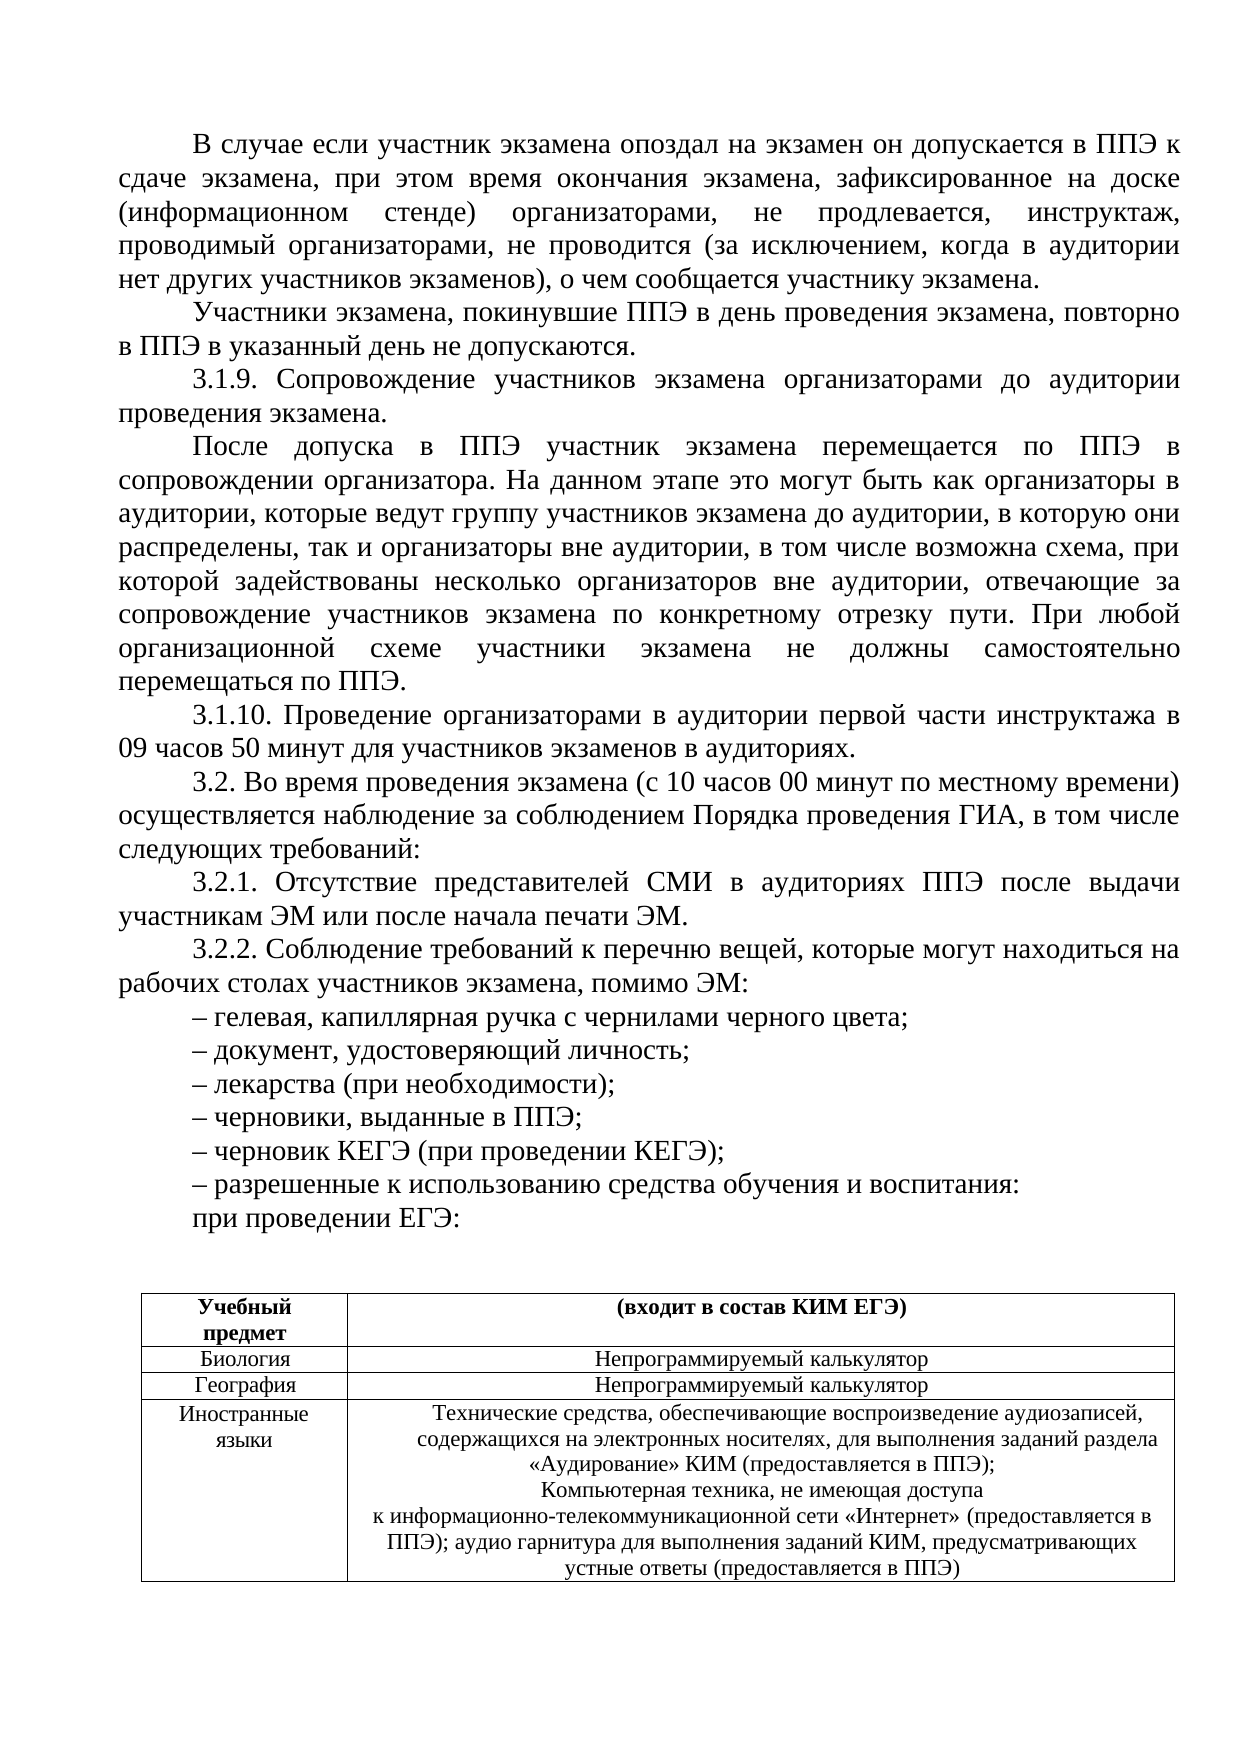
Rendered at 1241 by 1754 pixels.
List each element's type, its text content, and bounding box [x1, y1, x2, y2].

table_cell География [142, 1373, 347, 1399]
text – черновики, выданные в ППЭ; [118, 1099, 1181, 1133]
text 3.2. Во время проведения экзамена (с 10 часов 00 минут по местному времени) осуществляется наблюдение за соблюдением Порядка проведения ГИА, в том числе следующих требований: [118, 764, 1181, 864]
table_header (входит в состав КИМ ЕГЭ) [348, 1294, 1174, 1346]
text 3.2.1. Отсутствие представителей СМИ в аудиториях ППЭ после выдачи участникам ЭМ или после начала печати ЭМ. [118, 864, 1181, 932]
table_cell Биология [142, 1347, 347, 1372]
text Участники экзамена, покинувшие ППЭ в день проведения экзамена, повторно в ППЭ в указанный день не допускаются. [118, 294, 1181, 361]
text После допуска в ППЭ участник экзамена перемещается по ППЭ в сопровождении организатора. На данном этапе это могут быть как организаторы в аудитории, которые ведут группу участников экзамена до аудитории, в которую они распределены, так и организаторы вне аудитории, в том числе возможна схема, при которой задействованы несколько организаторов вне аудитории, отвечающие за сопровождение участников экзамена по конкретному отрезку пути. При любой организационной схеме участники экзамена не должны самостоятельно перемещаться по ППЭ. [118, 428, 1181, 697]
table_cell Технические средства, обеспечивающие воспроизведение аудиозаписей, содержащихся на электронных носителях, для выполнения заданий раздела «Аудирование» КИМ (предоставляется в ППЭ); Компьютерная техника, не имеющая доступа к информационно-телекоммуникационной сети «Интернет» (предоставляется в ППЭ); аудио гарнитура для выполнения заданий КИМ, предусматривающих устные ответы (предоставляется в ППЭ) [348, 1400, 1174, 1581]
text 3.1.10. Проведение организаторами в аудитории первой части инструктажа в 09 часов 50 минут для участников экзаменов в аудиториях. [118, 697, 1181, 764]
text 3.1.9. Сопровождение участников экзамена организаторами до аудитории проведения экзамена. [118, 361, 1181, 428]
text В случае если участник экзамена опоздал на экзамен он допускается в ППЭ к сдаче экзамена, при этом время окончания экзамена, зафиксированное на доске (информационном стенде) организаторами, не продлевается, инструктаж, проводимый организаторами, не проводится (за исключением, когда в аудитории нет других участников экзаменов), о чем сообщается участнику экзамена. [118, 127, 1181, 294]
text – гелевая, капиллярная ручка с чернилами черного цвета; [118, 999, 1181, 1032]
table_header Учебный предмет [142, 1294, 347, 1346]
table_cell Непрограммируемый калькулятор [348, 1373, 1174, 1399]
text – лекарства (при необходимости); [118, 1066, 1181, 1099]
text – разрешенные к использованию средства обучения и воспитания: [118, 1166, 1181, 1200]
table_cell Иностранные языки [142, 1400, 347, 1581]
text при проведении ЕГЭ: [118, 1200, 1181, 1233]
text – документ, удостоверяющий личность; [118, 1032, 1181, 1066]
text 3.2.2. Соблюдение требований к перечню вещей, которые могут находиться на рабочих столах участников экзамена, помимо ЭМ: [118, 932, 1181, 999]
table_cell Непрограммируемый калькулятор [348, 1347, 1174, 1372]
text – черновик КЕГЭ (при проведении КЕГЭ); [118, 1133, 1181, 1166]
